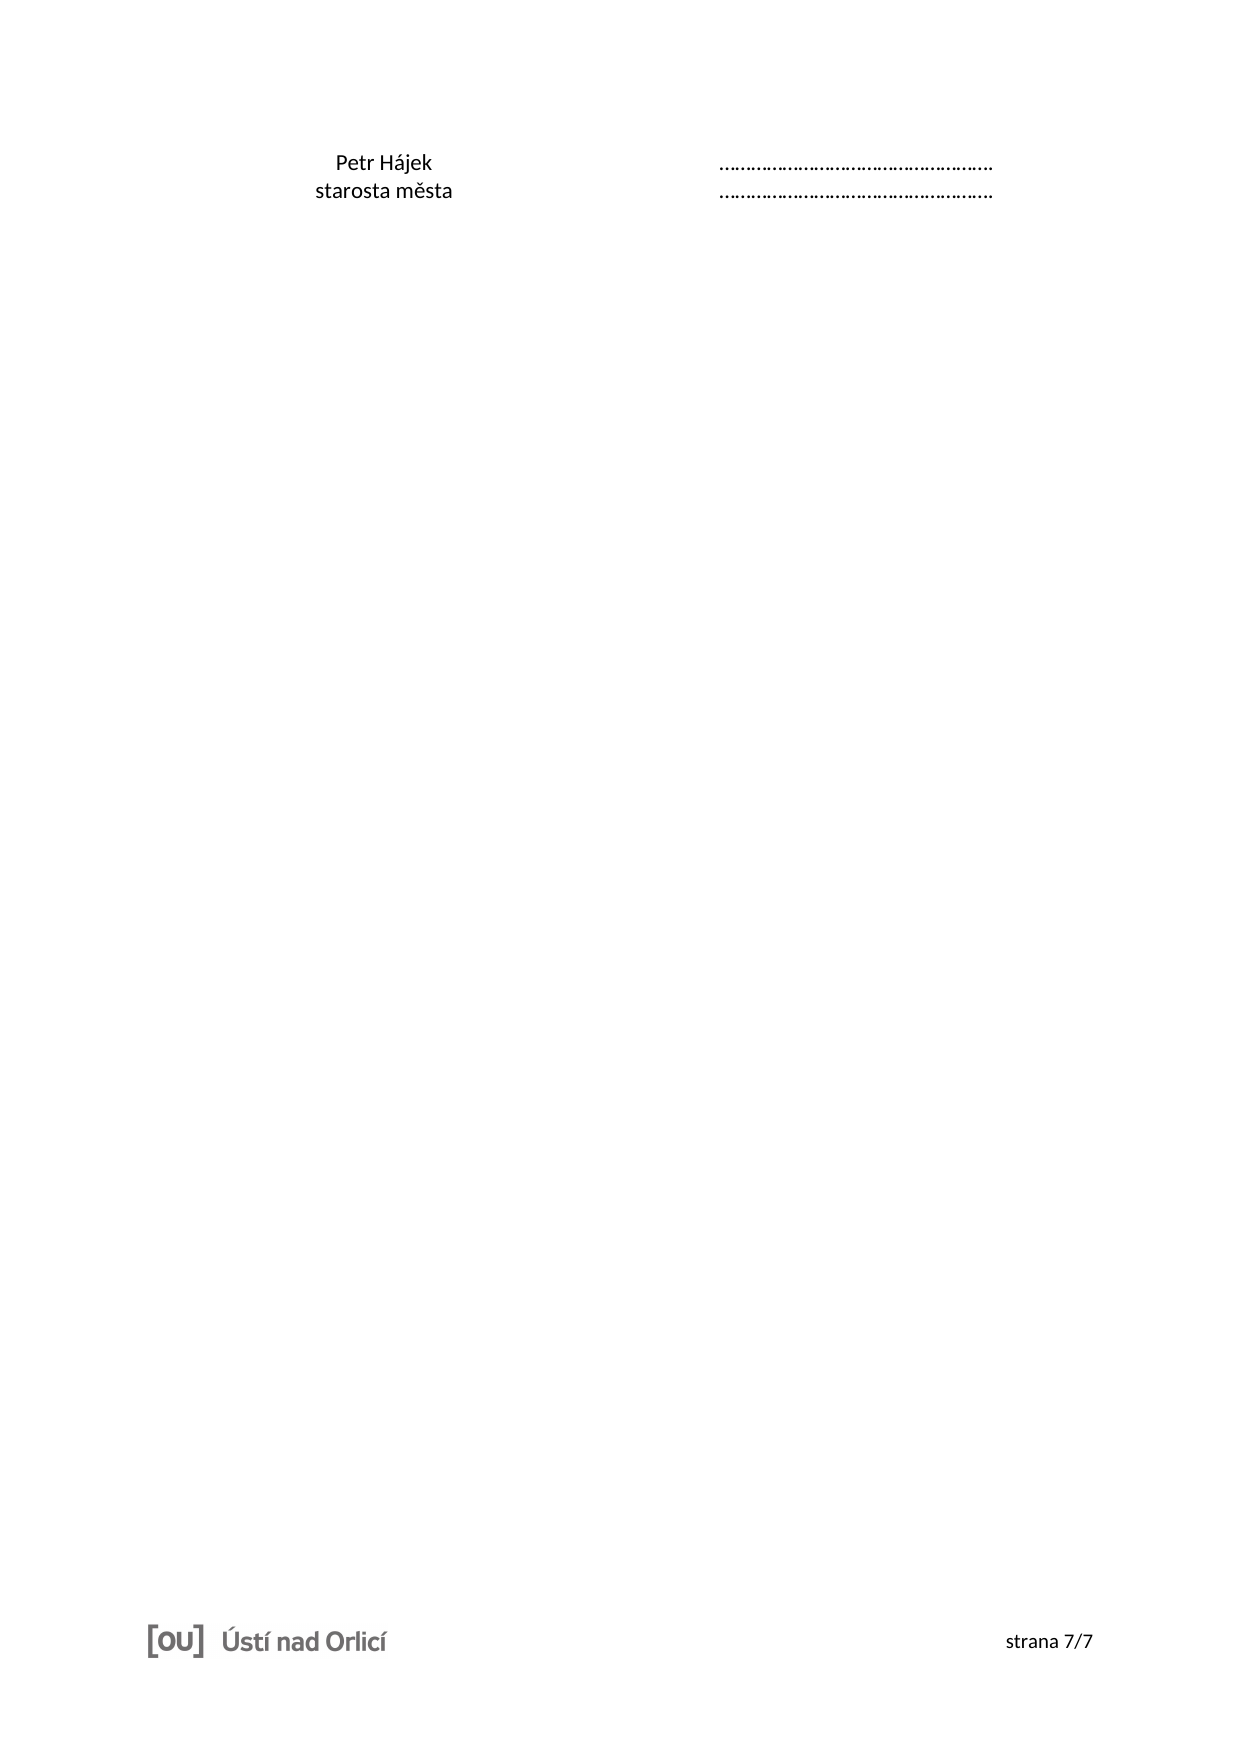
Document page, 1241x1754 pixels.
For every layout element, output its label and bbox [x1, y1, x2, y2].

table_cell [620, 148, 1093, 204]
picture [147, 1623, 388, 1659]
table_cell [148, 148, 620, 204]
